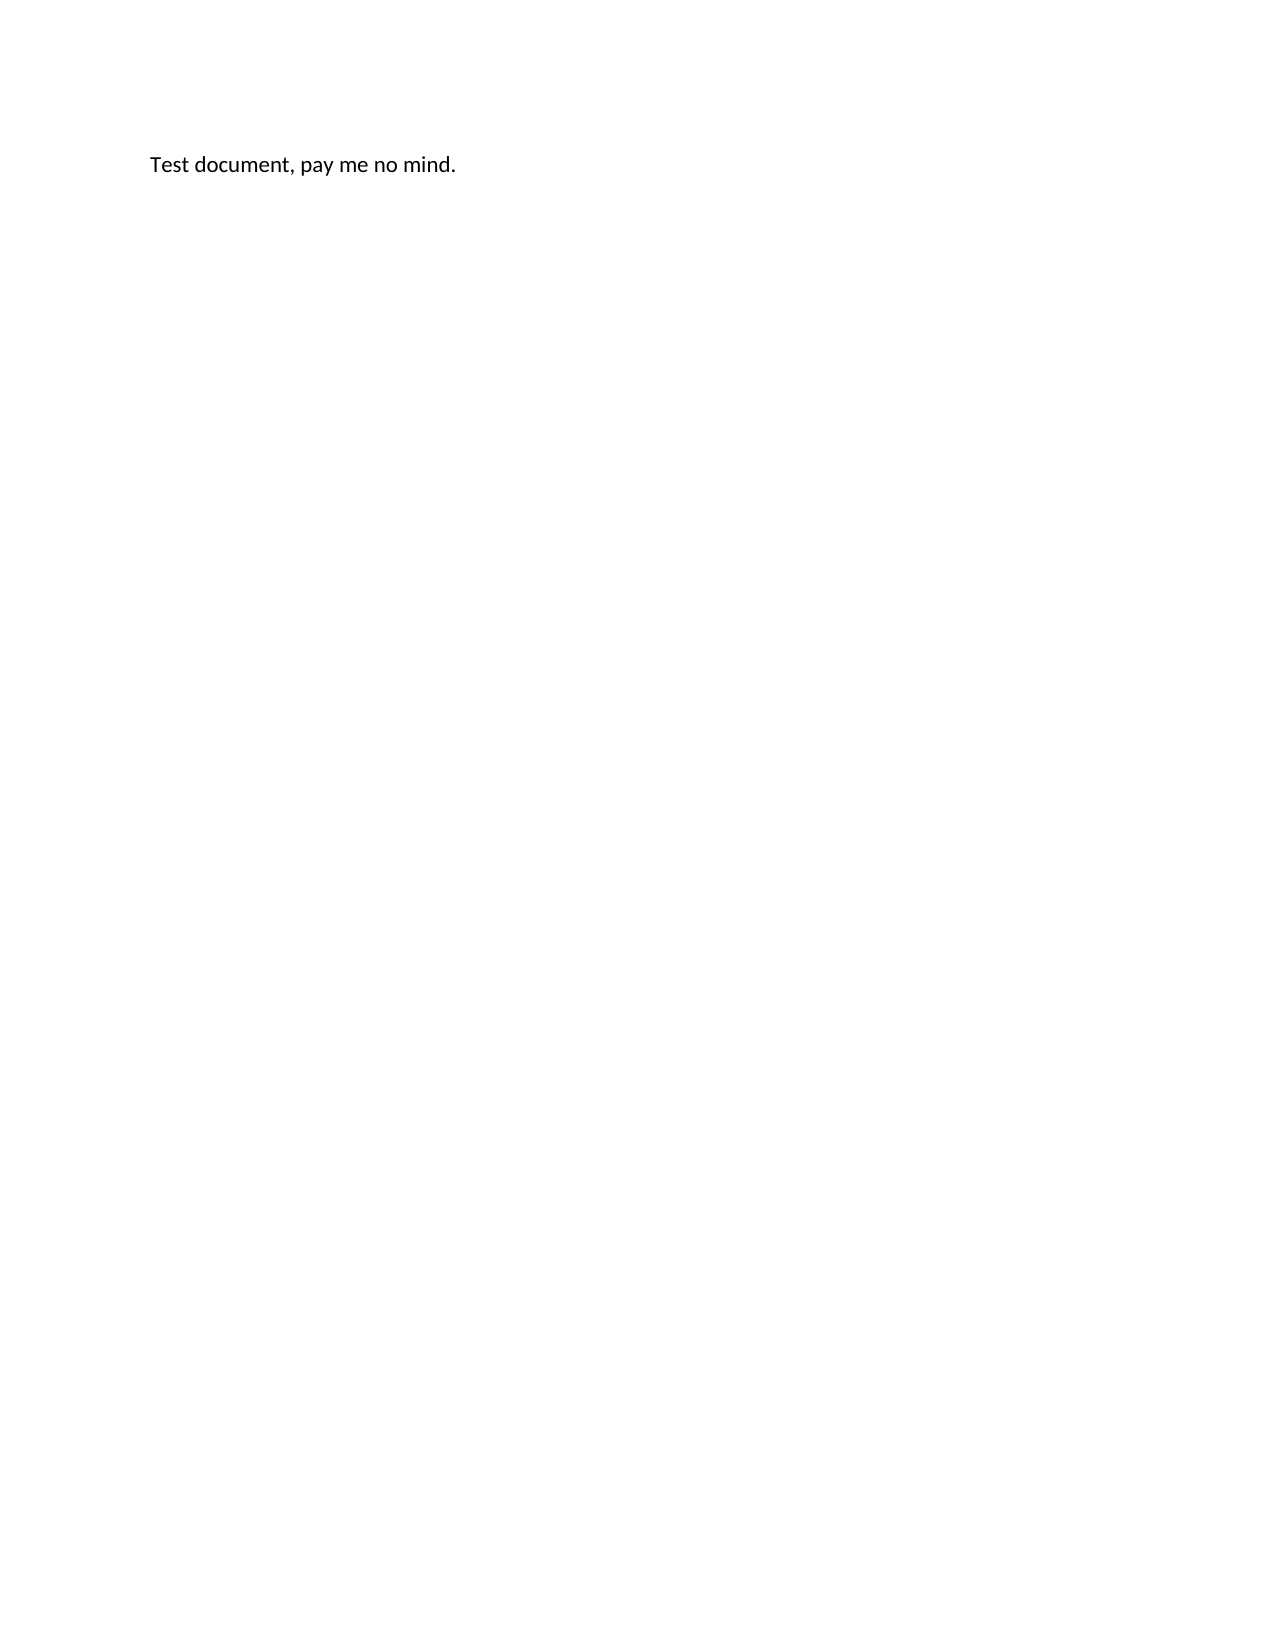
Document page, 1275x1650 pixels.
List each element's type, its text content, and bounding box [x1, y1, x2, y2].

text Test document, pay me no mind. [150, 150, 1125, 178]
